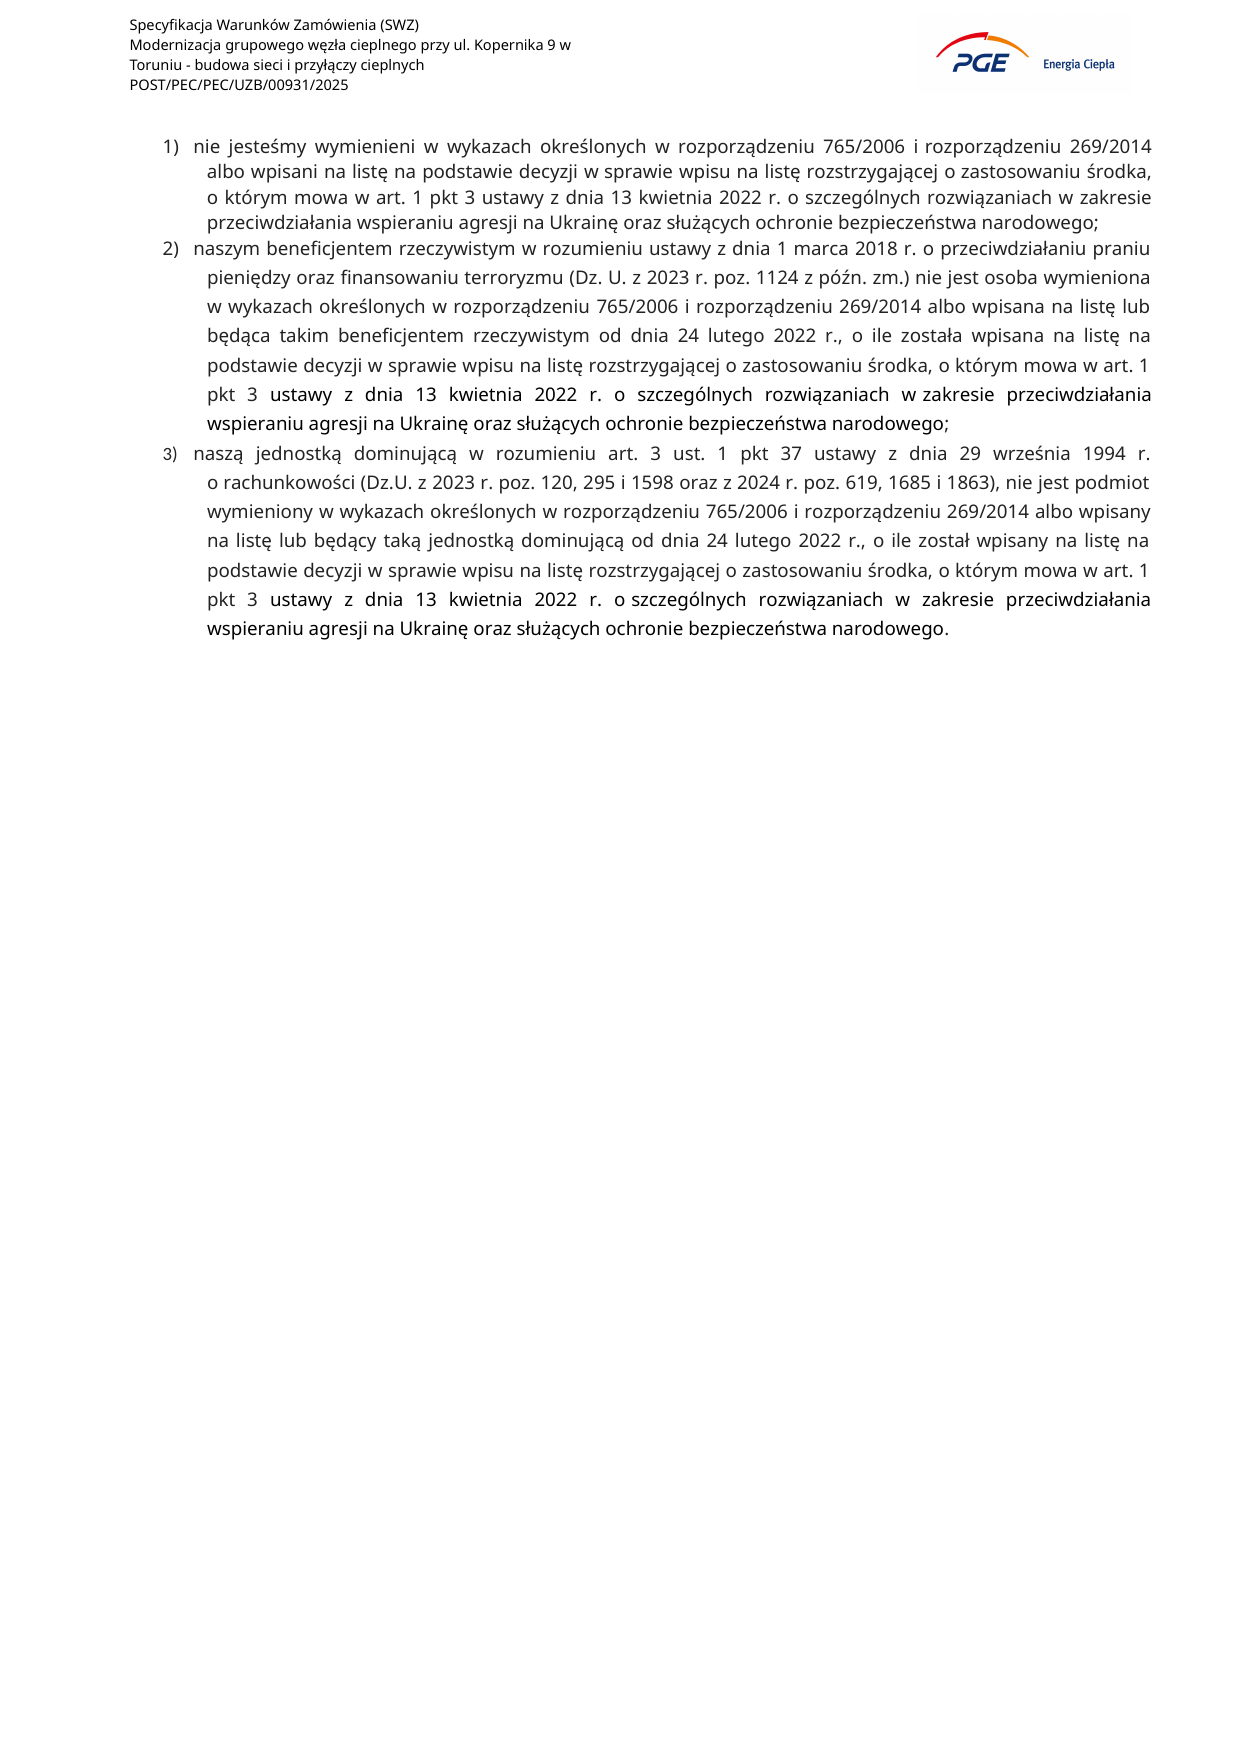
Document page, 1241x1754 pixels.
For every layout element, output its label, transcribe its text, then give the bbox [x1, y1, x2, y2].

list naszą jednostką dominującą w rozumieniu art. 3 ust. 1 pkt 37 ustawy z dnia 29 września 1994 r. o rachunkowości (Dz.U. z 2023 r. poz. 120, 295 i 1598 oraz z 2024 r. poz. 619, 1685 i 1863), nie jest podmiot wymieniony w wykazach określonych w rozporządzeniu 765/2006 i rozporządzeniu 269/2014 albo wpisany na listę lub będący taką jednostką dominującą od dnia 24 lutego 2022 r., o ile został wpisany na listę na podstawie decyzji w sprawie wpisu na listę rozstrzygającej o zastosowaniu środka, o którym mowa w art. 1 pkt 3 ustawy z dnia 13 kwietnia 2022 r. o szczególnych rozwiązaniach w zakresie przeciwdziałania wspieraniu agresji na Ukrainę oraz służących ochronie bezpieczeństwa narodowego. [162, 440, 1152, 641]
list nie jesteśmy wymienieni w wykazach określonych w rozporządzeniu 765/2006 i rozporządzeniu 269/2014 albo wpisani na listę na podstawie decyzji w sprawie wpisu na listę rozstrzygającej o zastosowaniu środka, o którym mowa w art. 1 pkt 3 ustawy z dnia 13 kwietnia 2022 r. o szczególnych rozwiązaniach w zakresie przeciwdziałania wspieraniu agresji na Ukrainę oraz służących ochronie bezpieczeństwa narodowego; [162, 133, 1152, 235]
picture [918, 14, 1131, 94]
list naszym beneficjentem rzeczywistym w rozumieniu ustawy z dnia 1 marca 2018 r. o przeciwdziałaniu praniu pieniędzy oraz finansowaniu terroryzmu (Dz. U. z 2023 r. poz. 1124 z późn. zm.) nie jest osoba wymieniona w wykazach określonych w rozporządzeniu 765/2006 i rozporządzeniu 269/2014 albo wpisana na listę lub będąca takim beneficjentem rzeczywistym od dnia 24 lutego 2022 r., o ile została wpisana na listę na podstawie decyzji w sprawie wpisu na listę rozstrzygającej o zastosowaniu środka, o którym mowa w art. 1 pkt 3 ustawy z dnia 13 kwietnia 2022 r. o szczególnych rozwiązaniach w zakresie przeciwdziałania wspieraniu agresji na Ukrainę oraz służących ochronie bezpieczeństwa narodowego; [162, 235, 1152, 436]
